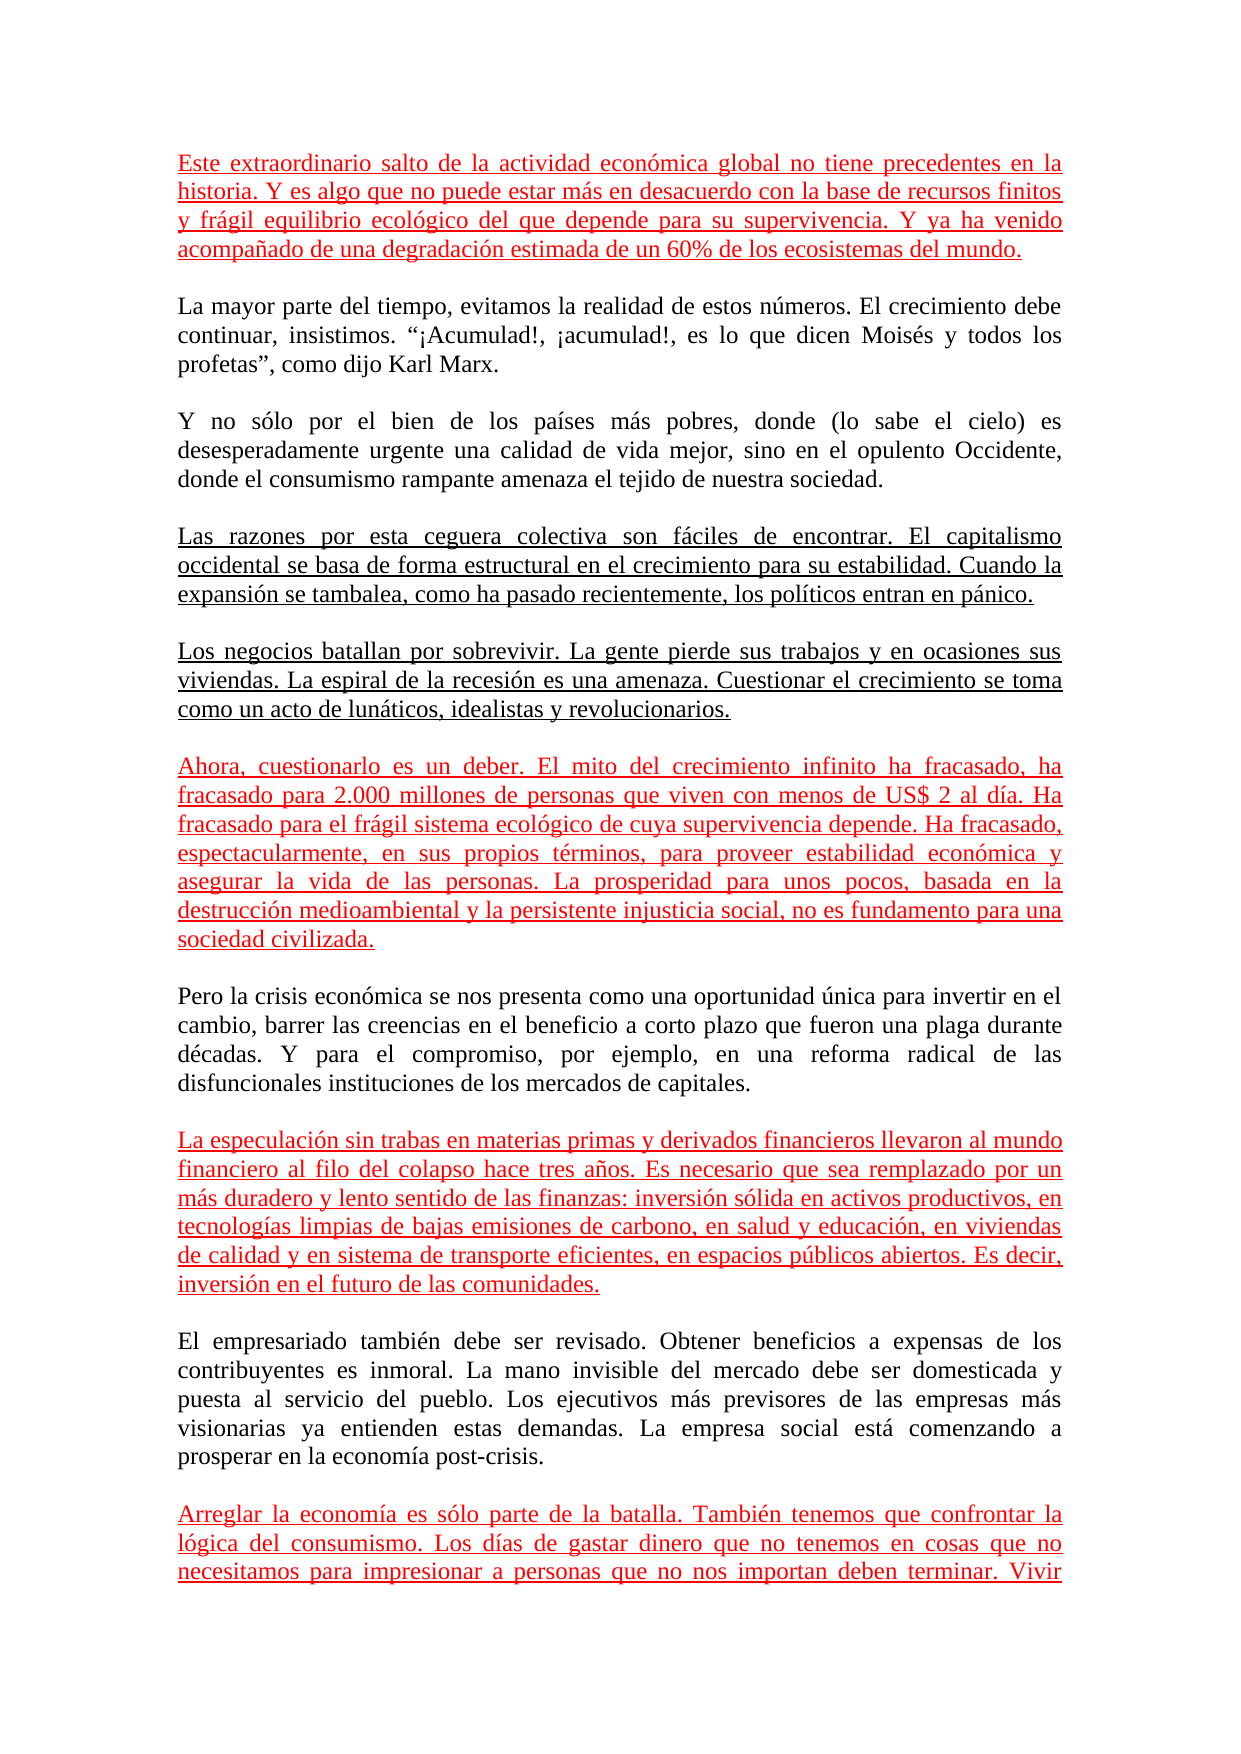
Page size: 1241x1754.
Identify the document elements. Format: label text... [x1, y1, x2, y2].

text Las razones por esta ceguera colectiva son fáciles de encontrar. El capitalismo occidental se basa de forma estructural en el crecimiento para su estabilidad. Cuando la expansión se tambalea, como ha pasado recientemente, los políticos entran en pánico. [177, 521, 1063, 575]
text La mayor parte del tiempo, evitamos la realidad de estos números. El crecimiento debe continuar, insistimos. “¡Acumulad!, ¡acumulad!, es lo que dicen Moisés y todos los profetas”, como dijo Karl Marx. [177, 291, 1063, 378]
text La especulación sin trabas en materias primas y derivados financieros llevaron al mundo financiero al filo del colapso hace tres años. Es necesario que sea remplazado por un más duradero y lento sentido de las finanzas: inversión sólida en activos productivos, en tecnologías limpias de bajas emisiones de carbono, en salud y educación, en viviendas de calidad y en sistema de transporte eficientes, en espacios públicos abiertos. Es decir, inversión en el futuro de las comunidades. [177, 1209, 1063, 1265]
text Y no sólo por el bien de los países más pobres, donde (lo sabe el cielo) es desesperadamente urgente una calidad de vida mejor, sino en el opulento Occidente, donde el consumismo rampante amenaza el tejido de nuestra sociedad. [177, 406, 1063, 493]
text Este extraordinario salto de la actividad económica global no tiene precedentes en la historia. Y es algo que no puede estar más en desacuerdo con la base de recursos finitos y frágil equilibrio ecológico del que depende para su supervivencia. Y ya ha venido acompañado de una degradación estimada de un 60% de los ecosistemas del mundo. [177, 202, 1063, 230]
text Las razones por esta ceguera colectiva son fáciles de encontrar. El capitalismo occidental se basa de forma estructural en el crecimiento para su estabilidad. Cuando la expansión se tambalea, como ha pasado recientemente, los políticos entran en pánico. [177, 576, 1063, 608]
text Los negocios batallan por sobrevivir. La gente pierde sus trabajos y en ocasiones sus viviendas. La espiral de la recesión es una amenaza. Cuestionar el crecimiento se toma como un acto de lunáticos, idealistas y revolucionarios. [177, 691, 1063, 723]
text Este extraordinario salto de la actividad económica global no tiene precedentes en la historia. Y es algo que no puede estar más en desacuerdo con la base de recursos finitos y frágil equilibrio ecológico del que depende para su supervivencia. Y ya ha venido acompañado de una degradación estimada de un 60% de los ecosistemas del mundo. [177, 174, 1063, 201]
text El empresariado también debe ser revisado. Obtener beneficios a expensas de los contribuyentes es inmoral. La mano invisible del mercado debe ser domesticada y puesta al servicio del pueblo. Los ejecutivos más previsores de las empresas más visionarias ya entienden estas demandas. La empresa social está comenzando a prosperar en la economía post-crisis. [177, 1326, 1063, 1470]
text Pero la crisis económica se nos presenta como una oportunidad única para invertir en el cambio, barrer las creencias en el beneficio a corto plazo que fueron una plaga durante décadas. Y para el compromiso, por ejemplo, en una reforma radical de las disfuncionales instituciones de los mercados de capitales. [177, 981, 1063, 1096]
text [177, 1554, 1063, 1585]
text Este extraordinario salto de la actividad económica global no tiene precedentes en la historia. Y es algo que no puede estar más en desacuerdo con la base de recursos finitos y frágil equilibrio ecológico del que depende para su supervivencia. Y ya ha venido acompañado de una degradación estimada de un 60% de los ecosistemas del mundo. [177, 148, 1063, 173]
text Los negocios batallan por sobrevivir. La gente pierde sus trabajos y en ocasiones sus viviendas. La espiral de la recesión es una amenaza. Cuestionar el crecimiento se toma como un acto de lunáticos, idealistas y revolucionarios. [177, 636, 1063, 690]
text Este extraordinario salto de la actividad económica global no tiene precedentes en la historia. Y es algo que no puede estar más en desacuerdo con la base de recursos finitos y frágil equilibrio ecológico del que depende para su supervivencia. Y ya ha venido acompañado de una degradación estimada de un 60% de los ecosistemas del mundo. [177, 232, 1063, 263]
